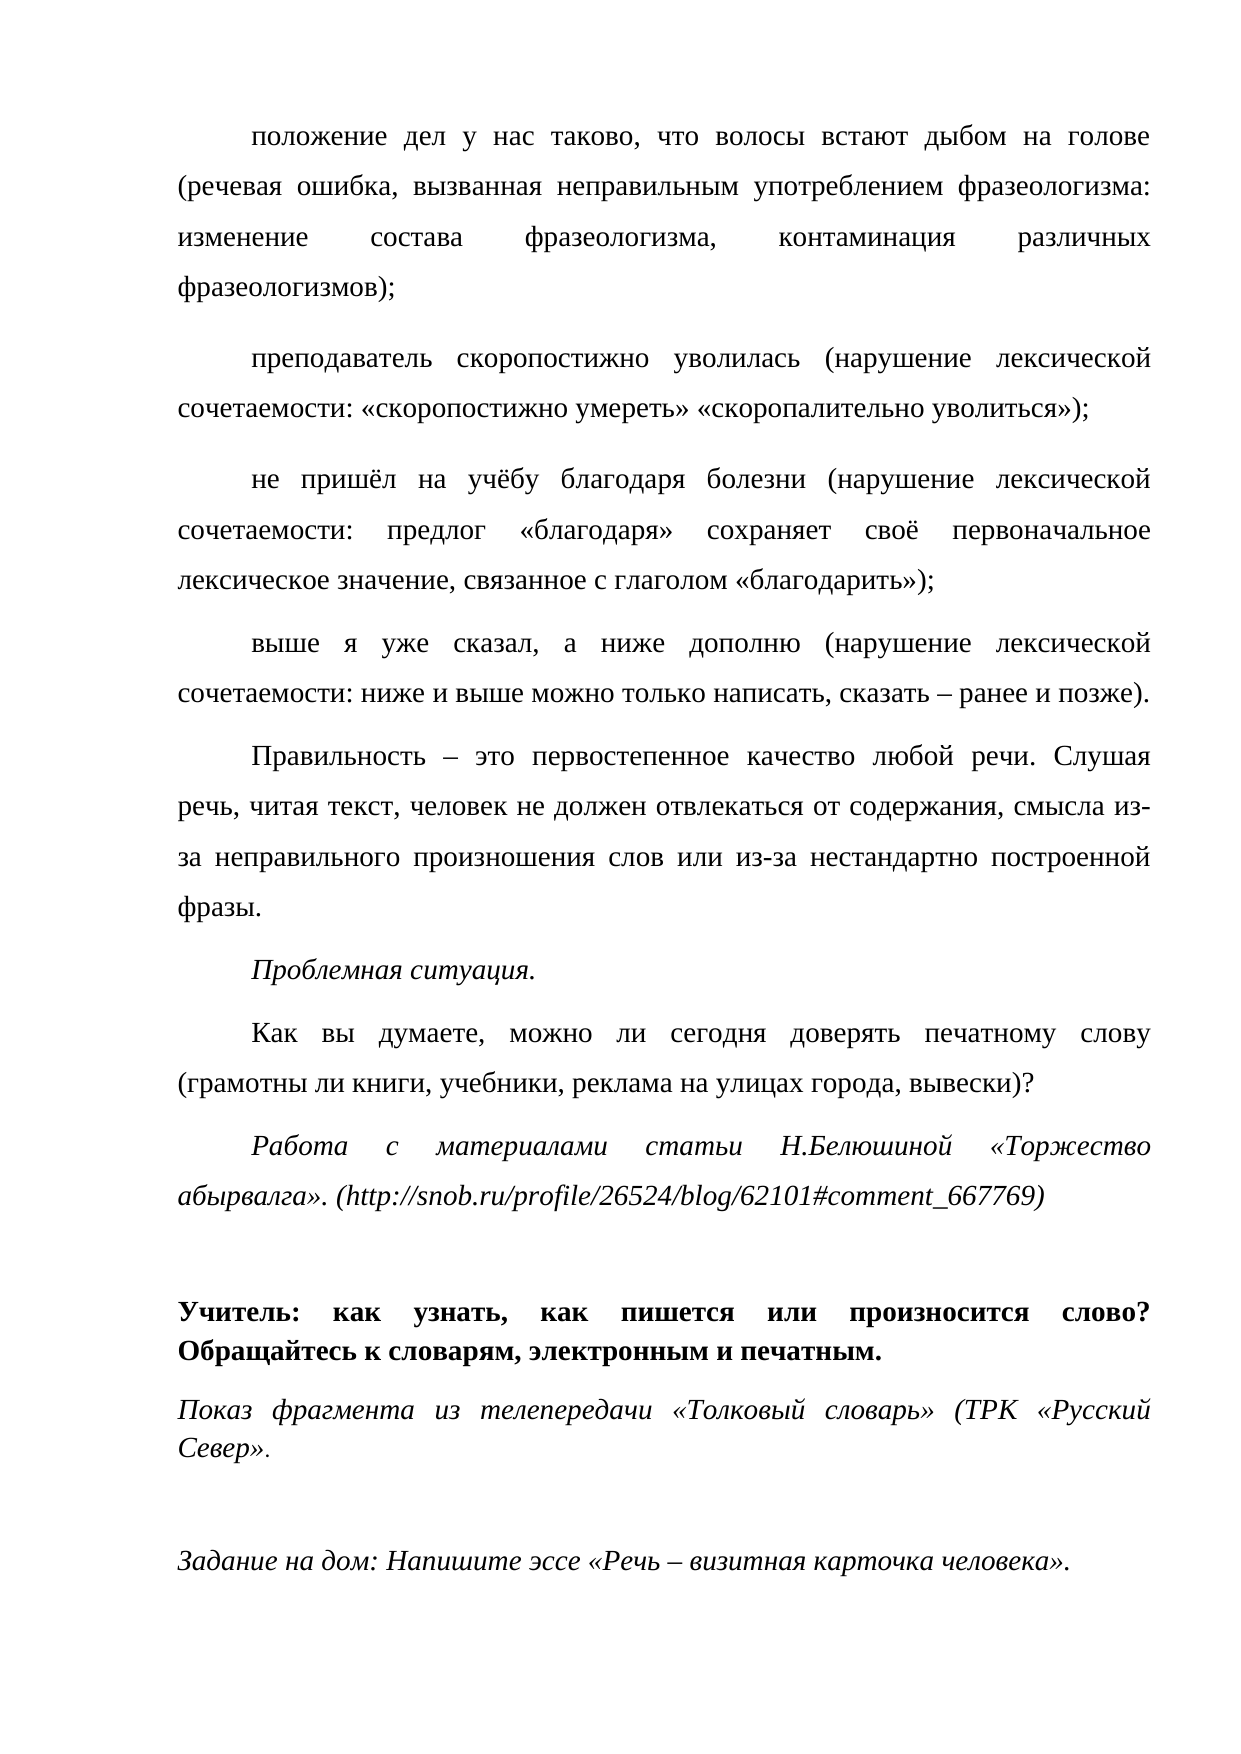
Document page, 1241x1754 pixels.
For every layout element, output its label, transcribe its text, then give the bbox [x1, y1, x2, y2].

text выше я уже сказал, а ниже дополню (нарушение лексической сочетаемости: ниже и выше можно только написать, сказать – ранее и позже). [177, 625, 1152, 709]
text Правильность – это первостепенное качество любой речи. Слушая речь, читая текст, человек не должен отвлекаться от содержания, смысла из-за неправильного произношения слов или из-за нестандартно построенной фразы. [177, 738, 1152, 923]
text положение дел у нас таково, что волосы встают дыбом на голове (речевая ошибка, вызванная неправильным употреблением фразеологизма: изменение состава фразеологизма, контаминация различных фразеологизмов); [177, 118, 1152, 303]
text Показ фрагмента из телепередачи «Толковый словарь» (ТРК «Русский Север». [177, 1392, 1152, 1464]
text не пришёл на учёбу благодаря болезни (нарушение лексической сочетаемости: предлог «благодаря» сохраняет своё первоначальное лексическое значение, связанное с глаголом «благодарить»); [177, 462, 1152, 596]
text преподаватель скоропостижно уволилась (нарушение лексической сочетаемости: «скоропостижно умереть» «скоропалительно уволиться»); [177, 340, 1152, 424]
text Как вы думаете, можно ли сегодня доверять печатному слову (грамотны ли книги, учебники, реклама на улицах города, вывески)? [177, 1015, 1152, 1099]
text Проблемная ситуация. [177, 952, 1152, 986]
text Работа с материалами статьи Н.Белюшиной «Торжество абырвалга». (http://snob.ru/profile/26524/blog/62101#comment_667769) [177, 1128, 1152, 1212]
text Задание на дом: Напишите эссе «Речь – визитная карточка человека». [177, 1543, 1152, 1576]
text Учитель: как узнать, как пишется или произносится слово? Обращайтесь к словарям, электронным и печатным. [177, 1294, 1152, 1366]
